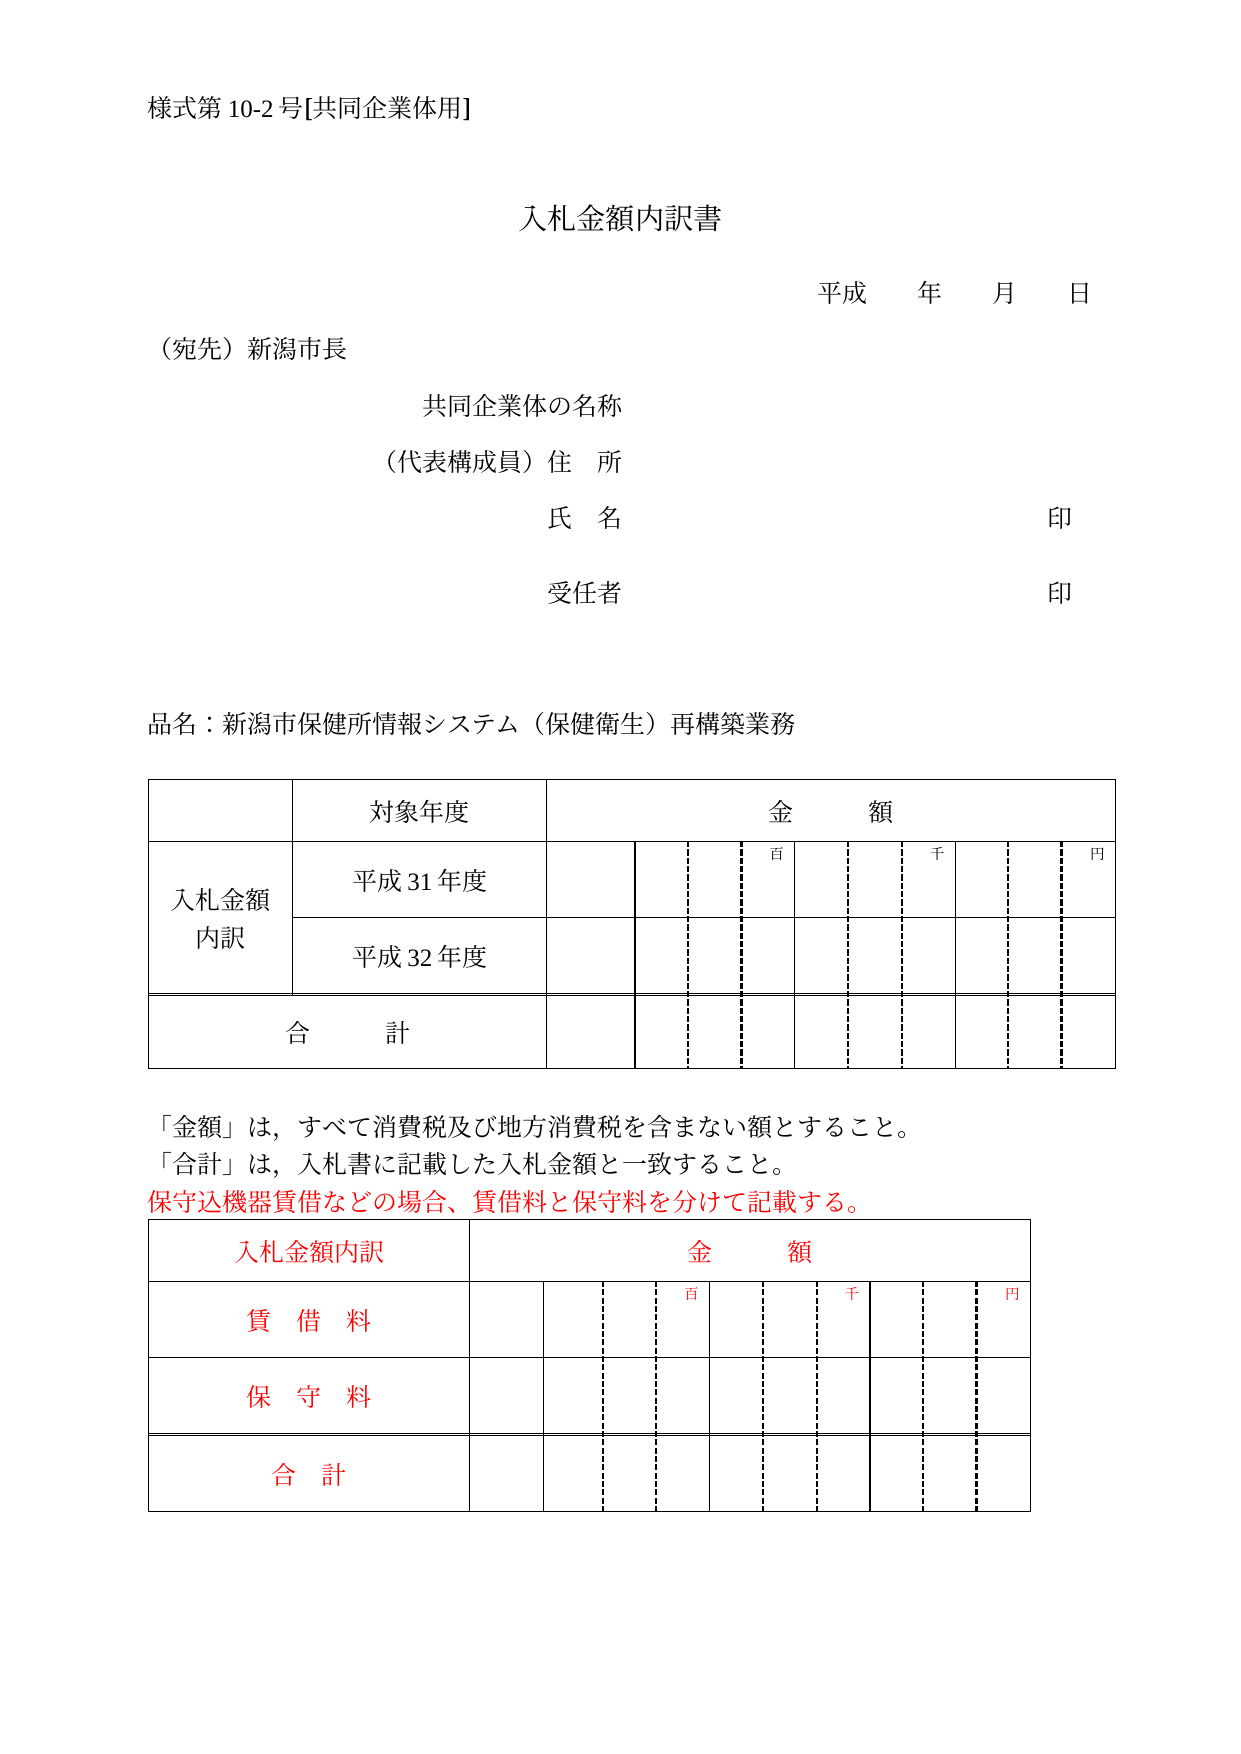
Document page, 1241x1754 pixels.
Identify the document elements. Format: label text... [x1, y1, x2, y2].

table_cell [741, 918, 794, 993]
table_cell [547, 996, 634, 1068]
text 保守込機器賃借などの場合、賃借料と保守料を分けて記載する。 [148, 1182, 1092, 1219]
text 受任者 印 [548, 573, 1092, 610]
table_cell 平成32年度 [293, 918, 546, 993]
table_cell [871, 1358, 923, 1433]
table_cell 賃 借 料 [149, 1282, 469, 1357]
table_cell [763, 1358, 817, 1433]
table_cell [710, 1436, 763, 1511]
table_cell [1008, 842, 1061, 917]
table_cell 百 [741, 842, 794, 917]
table_cell [544, 1358, 603, 1433]
table_cell [923, 1436, 976, 1511]
table_cell 千 [902, 842, 955, 917]
table_cell 入札金額 内訳 [149, 842, 292, 993]
table_cell [1008, 918, 1061, 993]
text 共同企業体の名称 [423, 385, 1092, 423]
table_cell [795, 996, 848, 1068]
table_cell [710, 1358, 763, 1433]
table_cell [688, 996, 741, 1068]
table_cell [956, 918, 1008, 993]
table_cell [763, 1436, 817, 1511]
table_cell 百 [656, 1282, 709, 1357]
table_cell [795, 918, 848, 993]
table_cell [544, 1436, 603, 1511]
table_header 金 額 [470, 1220, 1030, 1281]
table_cell [848, 918, 902, 993]
table_cell [656, 1358, 709, 1433]
table_cell [902, 996, 955, 1068]
table_cell [688, 918, 741, 993]
table_cell [710, 1282, 763, 1357]
text 入札金額内訳書 [148, 179, 1092, 254]
table_cell [688, 842, 741, 917]
table_cell 保 守 料 [149, 1358, 469, 1433]
table_cell [470, 1436, 543, 1511]
table_cell [470, 1282, 543, 1357]
table_cell [470, 1358, 543, 1433]
table_cell 円 [976, 1282, 1030, 1357]
table_cell [656, 1436, 709, 1511]
table_cell [636, 842, 688, 917]
text 「金額」は，すべて消費税及び地方消費税を含まない額とすること。 [148, 1107, 1092, 1144]
table_cell [1008, 996, 1061, 1068]
text 品名：新潟市保健所情報システム（保健衛生）再構築業務 [148, 704, 1092, 742]
table_cell [1061, 918, 1115, 993]
table_cell 合 計 [149, 1436, 469, 1511]
table_cell [817, 1358, 869, 1433]
table_cell [871, 1436, 923, 1511]
table_cell [923, 1358, 976, 1433]
table_cell [956, 842, 1008, 917]
table_cell [603, 1358, 656, 1433]
table_cell [603, 1282, 656, 1357]
table_cell [741, 996, 794, 1068]
table_cell [636, 918, 688, 993]
table_cell 平成31年度 [293, 842, 546, 917]
table_cell [902, 918, 955, 993]
table_cell [795, 842, 848, 917]
table_cell [871, 1282, 923, 1357]
table_cell 合 計 [149, 996, 546, 1068]
table_cell [923, 1282, 976, 1357]
table_cell [544, 1282, 603, 1357]
text （代表構成員）住 所 [373, 442, 1092, 479]
text 「合計」は，入札書に記載した入札金額と一致すること。 [148, 1144, 1092, 1182]
table_header 入札金額内訳 [149, 1220, 469, 1281]
table_cell [848, 842, 902, 917]
table_cell [956, 996, 1008, 1068]
table_cell [817, 1436, 869, 1511]
text 平成 年 月 日 [148, 273, 1092, 310]
text （宛先）新潟市長 [148, 329, 1092, 367]
table_cell [636, 996, 688, 1068]
table_cell [547, 842, 634, 917]
table_cell 千 [817, 1282, 869, 1357]
table_cell [547, 918, 634, 993]
table_cell [976, 1436, 1030, 1511]
table_header [149, 780, 292, 841]
table_cell [763, 1282, 817, 1357]
table_cell [848, 996, 902, 1068]
table_cell [603, 1436, 656, 1511]
table_cell [976, 1358, 1030, 1433]
table_header 対象年度 [293, 780, 546, 841]
text 氏 名 印 [548, 498, 1092, 535]
table_cell [1061, 996, 1115, 1068]
table_cell 円 [1061, 842, 1115, 917]
table_header 金 額 [547, 780, 1115, 841]
